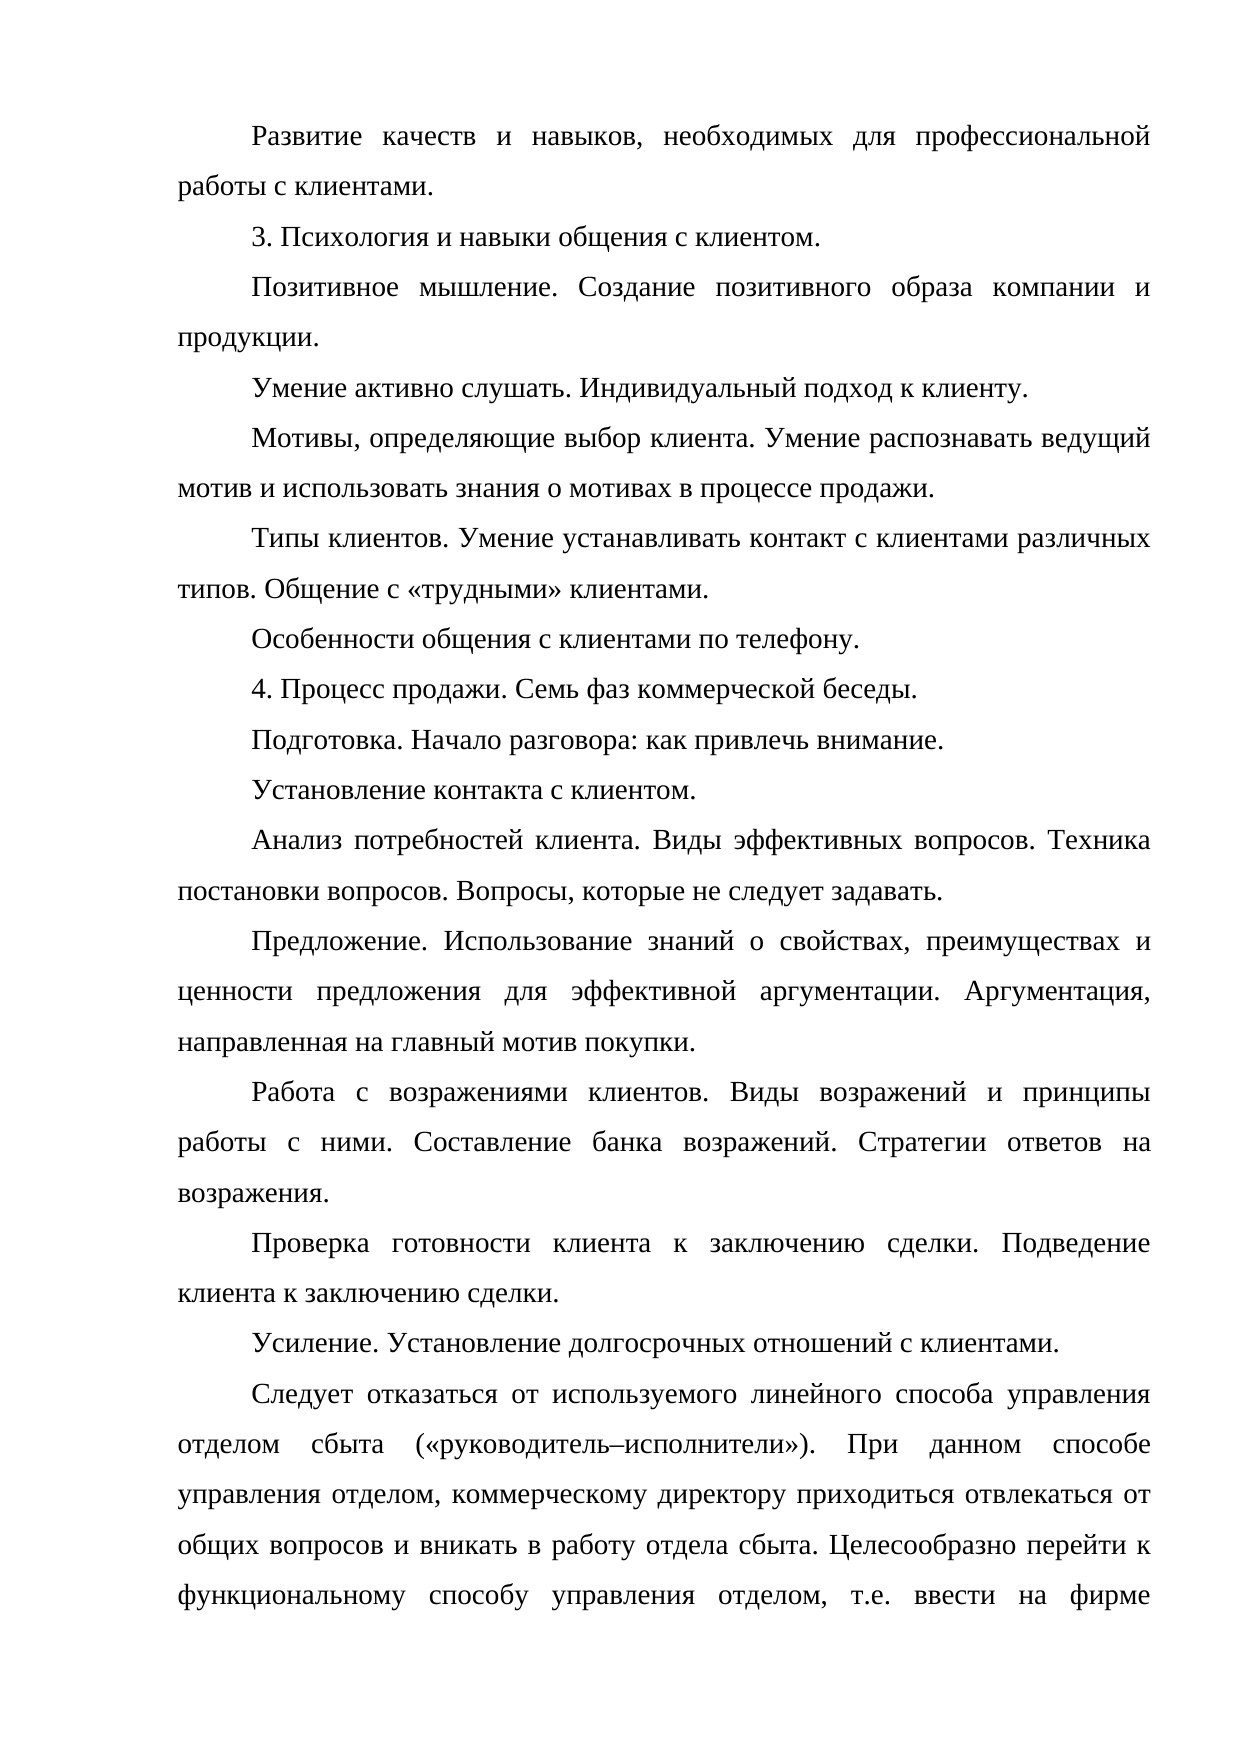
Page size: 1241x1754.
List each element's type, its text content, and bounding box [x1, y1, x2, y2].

text Установление контакта с клиентом. [177, 772, 1152, 806]
text Анализ потребностей клиента. Виды эффективных вопросов. Техника постановки вопросов. Вопросы, которые не следует задавать. [177, 822, 1152, 906]
text Мотивы, определяющие выбор клиента. Умение распознавать ведущий мотив и использовать знания о мотивах в процессе продажи. [177, 420, 1152, 504]
text Типы клиентов. Умение устанавливать контакт с клиентами различных типов. Общение с «трудными» клиентами. [177, 521, 1152, 604]
text Умение активно слушать. Индивидуальный подход к клиенту. [177, 370, 1152, 403]
text Проверка готовности клиента к заключению сделки. Подведение клиента к заключению сделки. [177, 1225, 1152, 1309]
text Позитивное мышление. Создание позитивного образа компании и продукции. [177, 269, 1152, 353]
text Работа с возражениями клиентов. Виды возражений и принципы работы с ними. Составление банка возражений. Стратегии ответов на возражения. [177, 1074, 1152, 1208]
text Усиление. Установление долгосрочных отношений с клиентами. [177, 1326, 1152, 1359]
text Развитие качеств и навыков, необходимых для профессиональной работы с клиентами. [177, 118, 1152, 202]
text Подготовка. Начало разговора: как привлечь внимание. [177, 722, 1152, 755]
text 3. Психология и навыки общения с клиентом. [177, 219, 1152, 252]
text Особенности общения с клиентами по телефону. [177, 621, 1152, 655]
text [177, 1376, 1152, 1611]
text Предложение. Использование знаний о свойствах, преимуществах и ценности предложения для эффективной аргументации. Аргументация, направленная на главный мотив покупки. [177, 923, 1152, 1057]
text 4. Процесс продажи. Семь фаз коммерческой беседы. [177, 672, 1152, 705]
